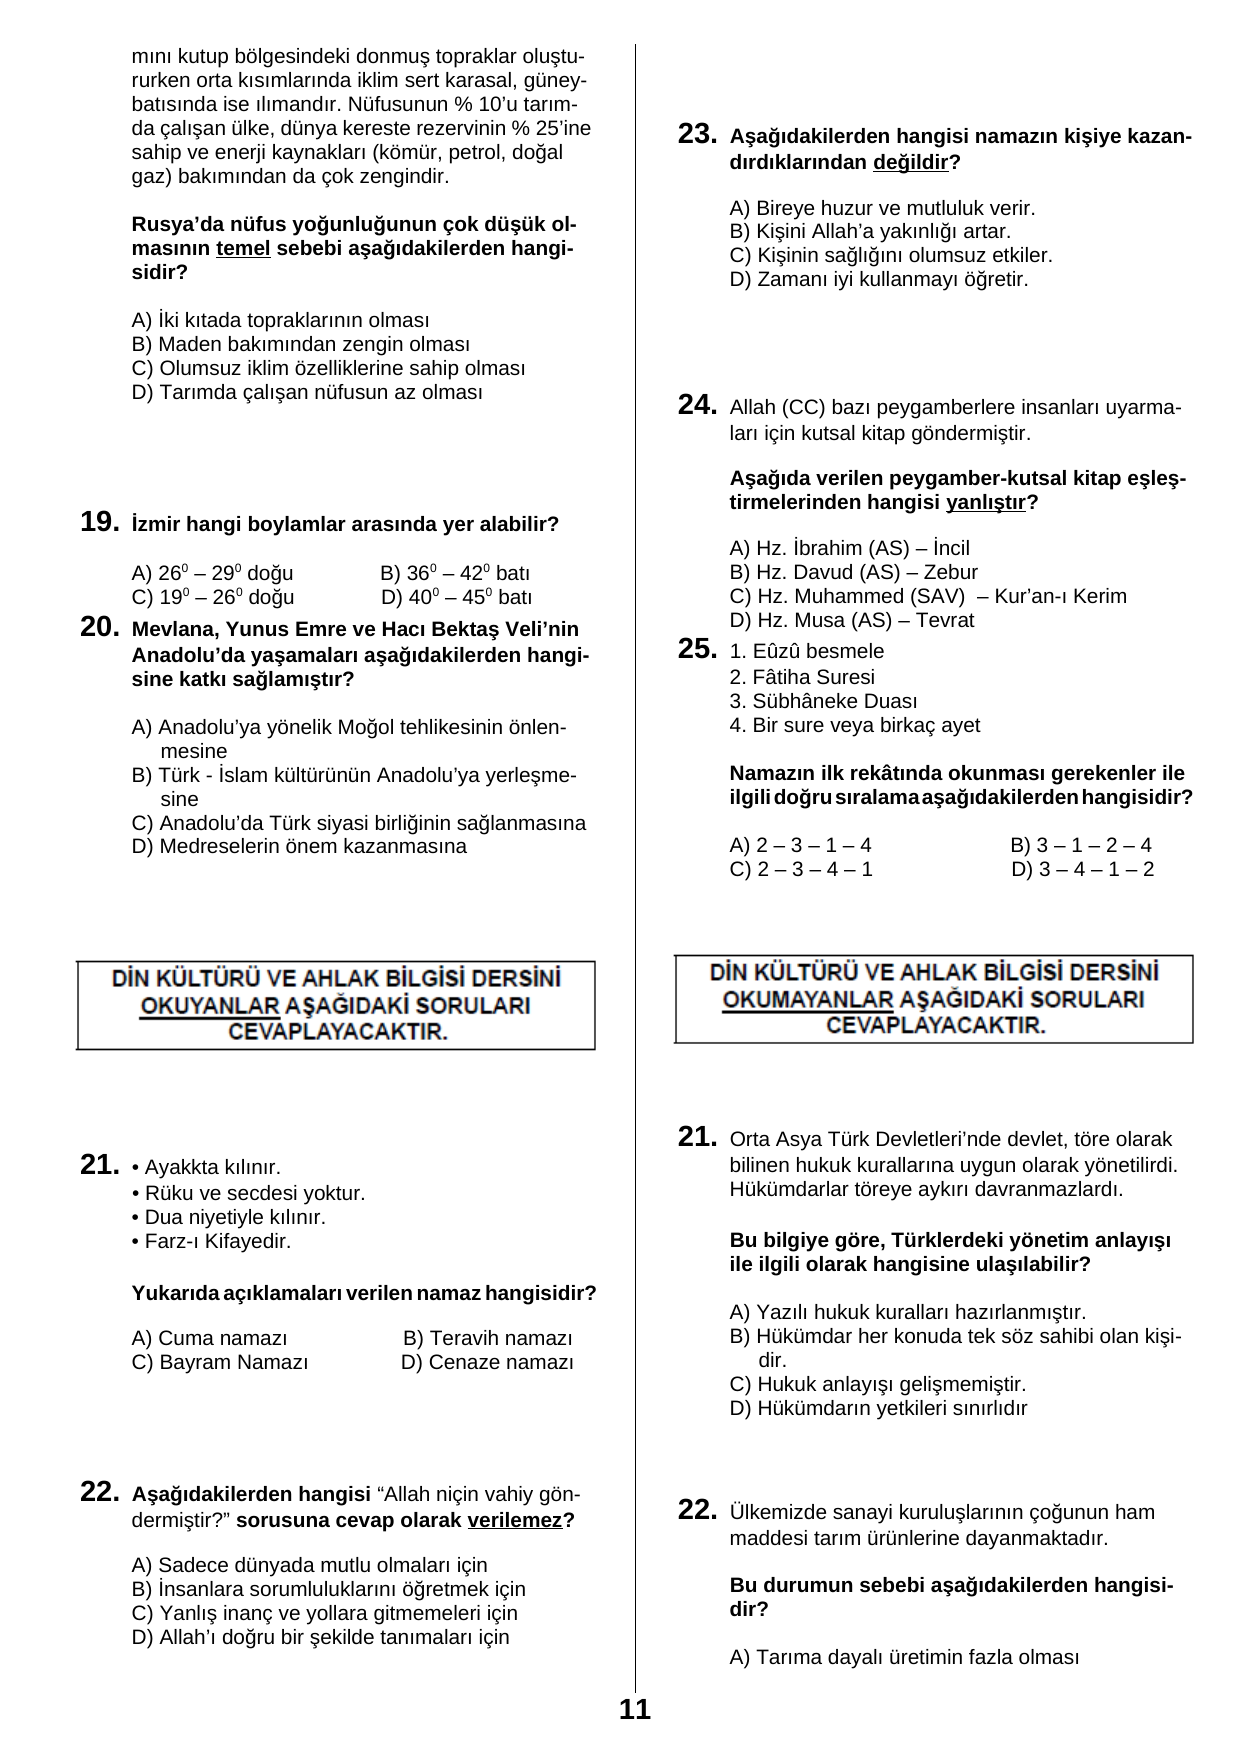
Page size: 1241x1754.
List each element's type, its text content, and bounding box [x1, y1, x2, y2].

text C) Olumsuz iklim özelliklerine sahip olması [74, 356, 594, 380]
text A) İki kıtada topraklarının olması [74, 308, 594, 332]
text B) İnsanlara sorumluluklarını öğretmek için [74, 1577, 598, 1601]
text • Dua niyetiyle kılınır. [74, 1204, 598, 1228]
text • Rüku ve secdesi yoktur. [74, 1181, 598, 1204]
text B) Kişini Allah’a yakınlığı artar. [672, 219, 1196, 243]
text bilinen hukuk kurallarına uygun olarak yönetilirdi. [672, 1152, 1192, 1176]
text masının temel sebebi aşağıdakilerden hangi- [74, 236, 594, 260]
text Hükümdarlar töreye aykırı davranmazlardı. [672, 1176, 1192, 1200]
text D) Tarımda çalışan nüfusun az olması [74, 380, 594, 404]
text ları için kutsal kitap göndermiştir. [672, 421, 1196, 444]
text 21. Orta Asya Türk Devletleri’nde devlet, töre olarak [672, 1119, 1192, 1152]
text C) 190 – 260 doğu D) 400 – 450 batı [74, 585, 594, 609]
text 25. 1. Eûzû besmele [672, 631, 1196, 665]
text 22. Ülkemizde sanayi kuruluşlarının çoğunun ham [672, 1492, 1196, 1525]
text A) Sadece dünyada mutlu olmaları için [74, 1553, 598, 1577]
text B) Hükümdar her konuda tek söz sahibi olan kişi- [672, 1324, 1192, 1348]
text 3. Sübhâneke Duası [672, 689, 1196, 713]
text tirmelerinden hangisi yanlıştır? [672, 490, 1196, 514]
text 4. Bir sure veya birkaç ayet [672, 713, 1196, 737]
text maddesi tarım ürünlerine dayanmaktadır. [672, 1525, 1196, 1549]
text dir? [672, 1597, 1196, 1621]
text A) 260 – 290 doğu B) 360 – 420 batı [74, 561, 594, 585]
text dir. [672, 1348, 1192, 1372]
text A) Anadolu’ya yönelik Moğol tehlikesinin önlen- [74, 714, 594, 738]
text C) Anadolu’da Türk siyasi birliğinin sağlanmasına [74, 810, 594, 834]
text D) Hükümdarın yetkileri sınırlıdır [672, 1396, 1192, 1420]
text 24. Allah (CC) bazı peygamberlere insanları uyarma- [672, 387, 1196, 421]
text da çalışan ülke, dünya kereste rezervinin % 25’ine [74, 116, 594, 140]
text C) Hukuk anlayışı gelişmemiştir. [672, 1372, 1192, 1396]
text Bu bilgiye göre, Türklerdeki yönetim anlayışı [672, 1228, 1192, 1252]
text sahip ve enerji kaynakları (kömür, petrol, doğal [74, 140, 594, 164]
text A) 2 – 3 – 1 – 4 B) 3 – 1 – 2 – 4 [672, 833, 1196, 857]
text 23. Aşağıdakilerden hangisi namazın kişiye kazan- [672, 116, 1196, 150]
text B) Türk - İslam kültürünün Anadolu’ya yerleşme- [74, 762, 594, 786]
text A) Cuma namazı B) Teravih namazı [74, 1326, 598, 1350]
text C) Yanlış inanç ve yollara gitmemeleri için [74, 1601, 598, 1625]
text rurken orta kısımlarında iklim sert karasal, güney- [74, 68, 594, 92]
text D) Hz. Musa (AS) – Tevrat [672, 607, 1196, 631]
text C) Kişinin sağlığını olumsuz etkiler. [672, 243, 1196, 267]
text C) Hz. Muhammed (SAV) – Kur’an-ı Kerim [672, 583, 1196, 607]
text A) Tarıma dayalı üretimin fazla olması [672, 1645, 1196, 1669]
text ile ilgili olarak hangisine ulaşılabilir? [672, 1252, 1192, 1276]
text Anadolu’da yaşamaları aşağıdakilerden hangi- [74, 643, 594, 667]
text C) 2 – 3 – 4 – 1 D) 3 – 4 – 1 – 2 [672, 857, 1196, 881]
text 22. Aşağıdakilerden hangisi “Allah niçin vahiy gön- [74, 1474, 598, 1507]
picture [73, 958, 598, 1052]
text Bu durumun sebebi aşağıdakilerden hangisi- [672, 1573, 1196, 1597]
text ilgili doğru sıralama aşağıdakilerden hangisidir? [672, 785, 1196, 809]
text dermiştir?” sorusuna cevap olarak verilemez? [74, 1507, 598, 1531]
text mesine [74, 738, 594, 762]
text C) Bayram Namazı D) Cenaze namazı [74, 1350, 598, 1374]
text D) Allah’ı doğru bir şekilde tanımaları için [74, 1625, 598, 1649]
text B) Maden bakımından zengin olması [74, 332, 594, 356]
text mını kutup bölgesindeki donmuş topraklar oluştu- [74, 44, 594, 68]
text Yukarıda açıklamaları verilen namaz hangisidir? [74, 1281, 598, 1304]
picture [671, 952, 1197, 1047]
text sine [74, 786, 594, 810]
text D) Medreselerin önem kazanmasına [74, 834, 594, 858]
text A) Yazılı hukuk kuralları hazırlanmıştır. [672, 1300, 1192, 1324]
text dırdıklarından değildir? [672, 150, 1196, 174]
text A) Hz. İbrahim (AS) – İncil [672, 536, 1196, 559]
text A) Bireye huzur ve mutluluk verir. [672, 195, 1196, 219]
text Rusya’da nüfus yoğunluğunun çok düşük ol- [74, 212, 594, 236]
text • Farz-ı Kifayedir. [74, 1228, 598, 1252]
text 2. Fâtiha Suresi [672, 665, 1196, 689]
text sidir? [74, 260, 594, 284]
text Namazın ilk rekâtında okunması gerekenler ile [672, 761, 1196, 785]
text Aşağıda verilen peygamber-kutsal kitap eşleş- [672, 466, 1196, 490]
text 21. • Ayakkta kılınır. [74, 1147, 598, 1181]
text sine katkı sağlamıştır? [74, 667, 594, 691]
text 20. Mevlana, Yunus Emre ve Hacı Bektaş Veli’nin [74, 609, 594, 643]
text batısında ise ılımandır. Nüfusunun % 10’u tarım- [74, 92, 594, 116]
text D) Zamanı iyi kullanmayı öğretir. [672, 267, 1196, 291]
text gaz) bakımından da çok zengindir. [74, 164, 594, 188]
text B) Hz. Davud (AS) – Zebur [672, 559, 1196, 583]
text 19. İzmir hangi boylamlar arasında yer alabilir? [74, 504, 594, 537]
